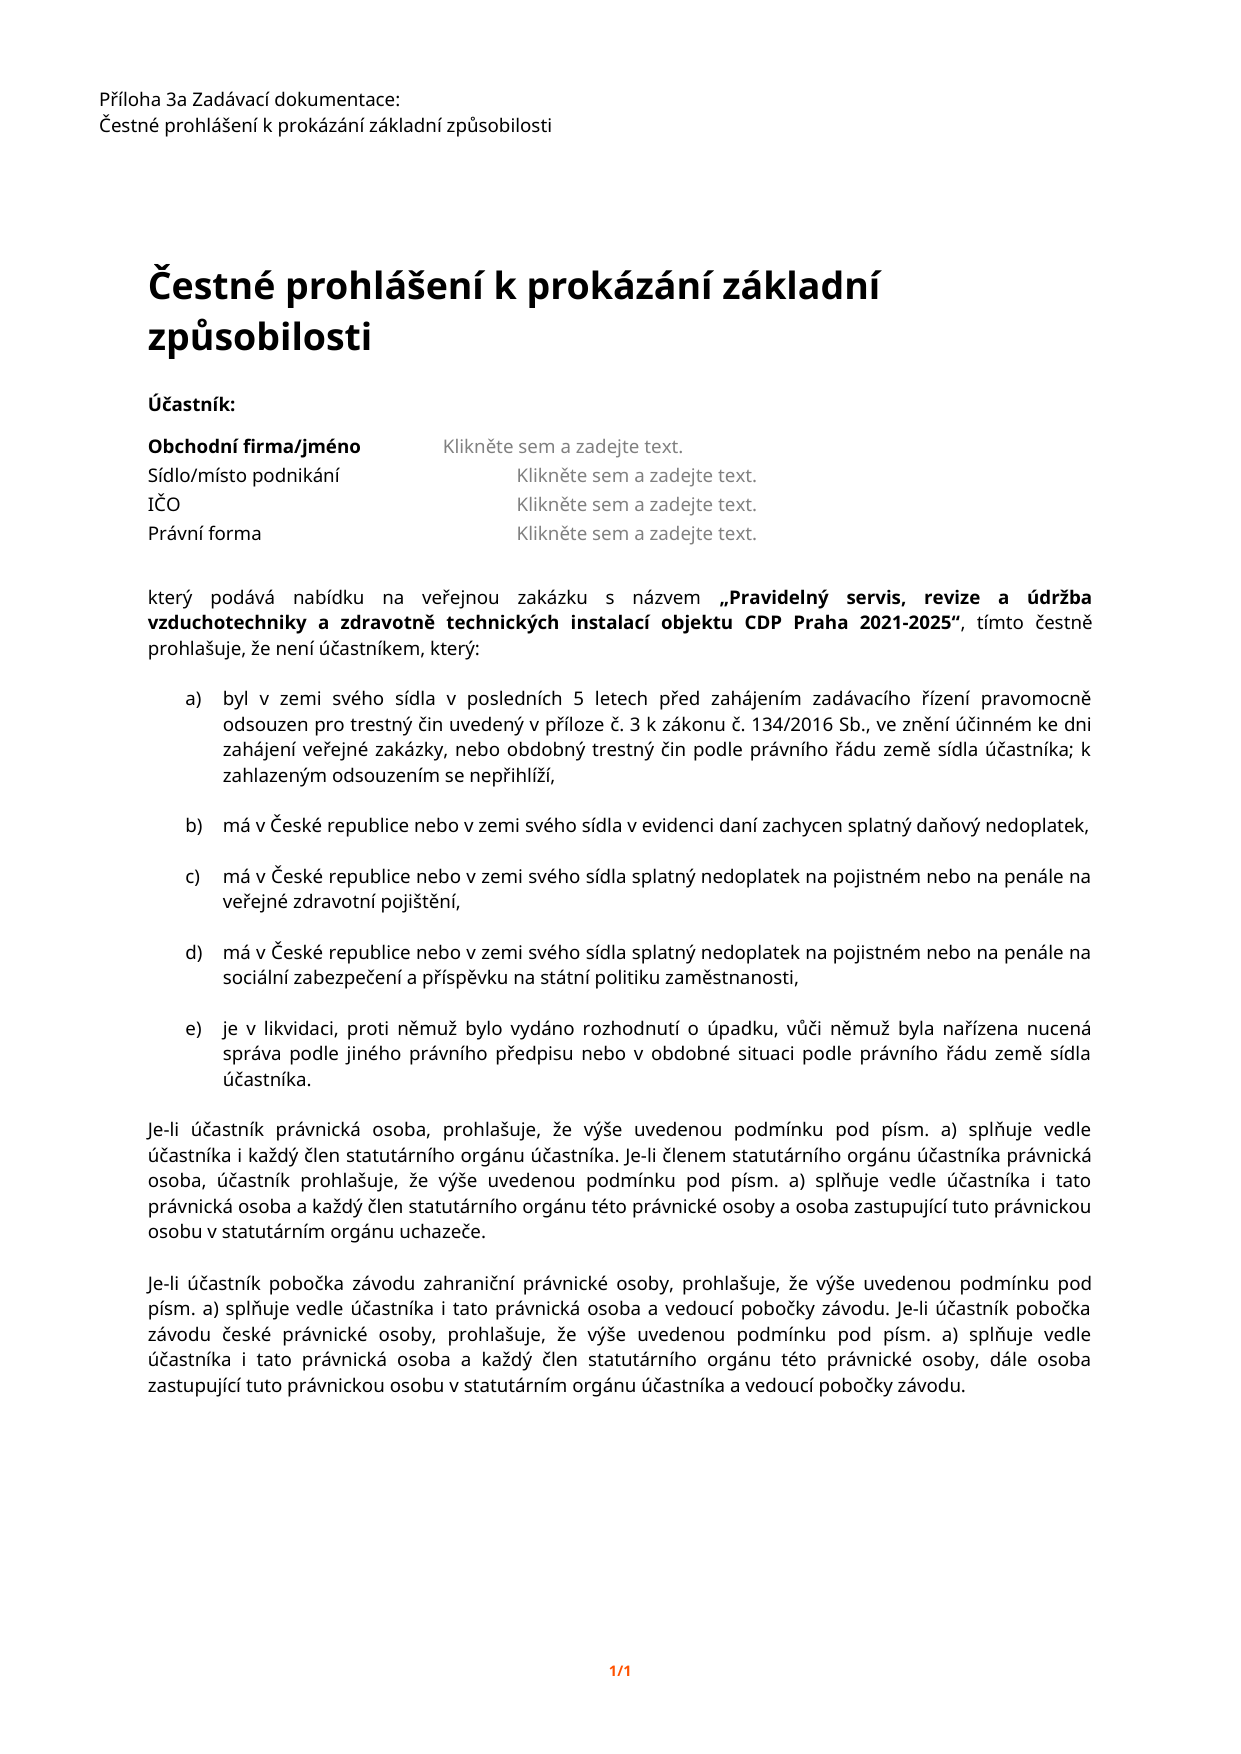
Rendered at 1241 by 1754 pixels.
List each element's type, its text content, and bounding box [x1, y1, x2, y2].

text Právní forma [148, 517, 1093, 546]
text Účastník: [148, 387, 1093, 418]
list byl v zemi svého sídla v posledních 5 letech před zahájením zadávacího řízení pravomocně odsouzen pro trestný čin uvedený v příloze č. 3 k zákonu č. 134/2016 Sb., ve znění účinném ke dni zahájení veřejné zakázky, nebo obdobný trestný čin podle právního řádu země sídla účastníka; k zahlazeným odsouzením se nepřihlíží, [185, 686, 1093, 788]
list má v České republice nebo v zemi svého sídla splatný nedoplatek na pojistném nebo na penále na sociální zabezpečení a příspěvku na státní politiku zaměstnanosti, [185, 939, 1093, 990]
text IČO [148, 488, 1093, 517]
list má v České republice nebo v zemi svého sídla v evidenci daní zachycen splatný daňový nedoplatek, [185, 813, 1093, 838]
list je v likvidaci, proti němuž bylo vydáno rozhodnutí o úpadku, vůči němuž byla nařízena nucená správa podle jiného právního předpisu nebo v obdobné situaci podle právního řádu země sídla účastníka. [185, 1015, 1093, 1092]
title Čestné prohlášení k prokázání základní způsobilosti [148, 259, 1093, 362]
text který podává nabídku na veřejnou zakázku s názvem „Pravidelný servis, revize a údržba vzduchotechniky a zdravotně technických instalací objektu CDP Praha 2021-2025“, tímto čestně prohlašuje, že není účastníkem, který: [148, 584, 1093, 661]
text Obchodní firma/jméno [148, 430, 1093, 459]
text Sídlo/místo podnikání [148, 459, 1093, 488]
text Je-li účastník pobočka závodu zahraniční právnické osoby, prohlašuje, že výše uvedenou podmínku pod písm. a) splňuje vedle účastníka i tato právnická osoba a vedoucí pobočky závodu. Je-li účastník pobočka závodu české právnické osoby, prohlašuje, že výše uvedenou podmínku pod písm. a) splňuje vedle účastníka i tato právnická osoba a každý člen statutárního orgánu této právnické osoby, dále osoba zastupující tuto právnickou osobu v statutárním orgánu účastníka a vedoucí pobočky závodu. [148, 1270, 1093, 1397]
text Je-li účastník právnická osoba, prohlašuje, že výše uvedenou podmínku pod písm. a) splňuje vedle účastníka i každý člen statutárního orgánu účastníka. Je-li členem statutárního orgánu účastníka právnická osoba, účastník prohlašuje, že výše uvedenou podmínku pod písm. a) splňuje vedle účastníka i tato právnická osoba a každý člen statutárního orgánu této právnické osoby a osoba zastupující tuto právnickou osobu v statutárním orgánu uchazeče. [148, 1117, 1093, 1244]
list má v České republice nebo v zemi svého sídla splatný nedoplatek na pojistném nebo na penále na veřejné zdravotní pojištění, [185, 863, 1093, 914]
